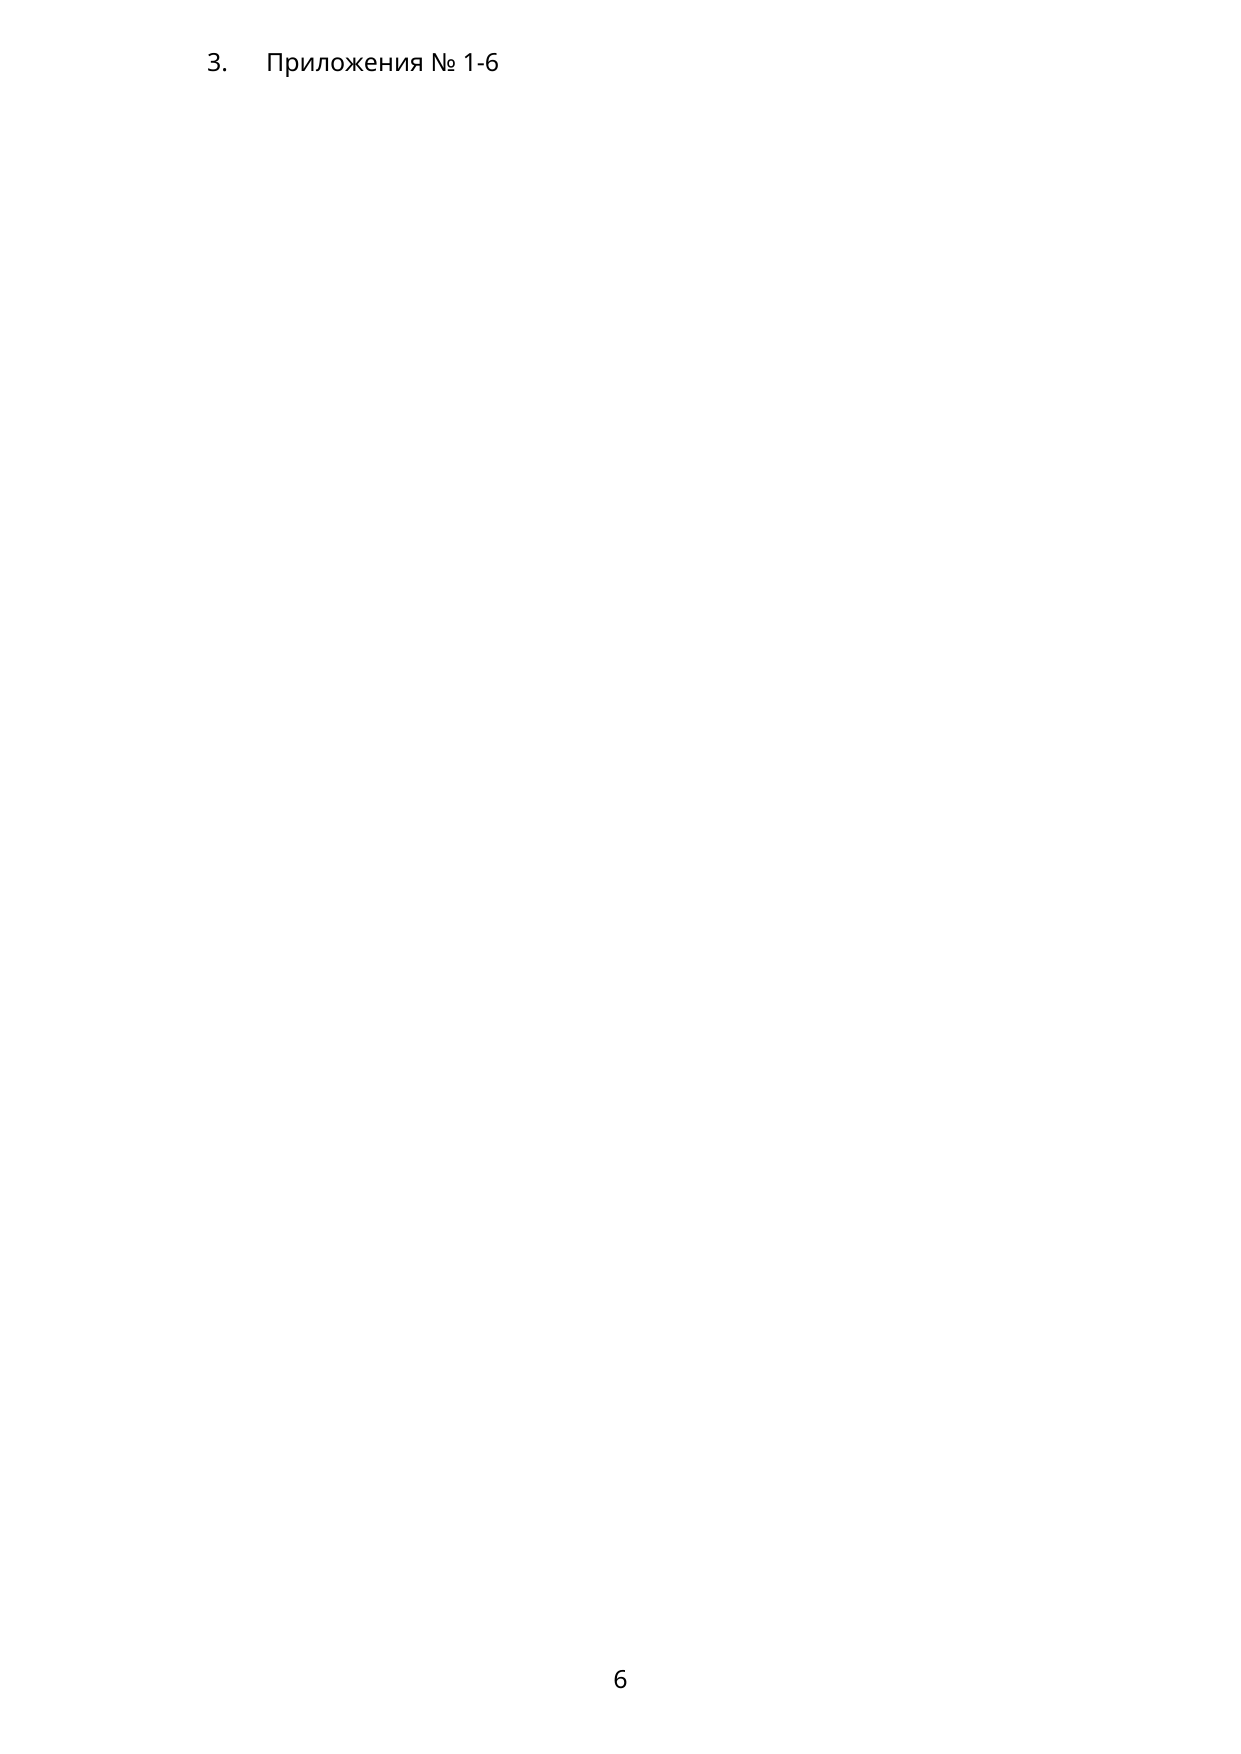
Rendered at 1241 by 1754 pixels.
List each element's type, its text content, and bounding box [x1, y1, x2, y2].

text 3. Приложения № 1-6 [207, 44, 1092, 78]
